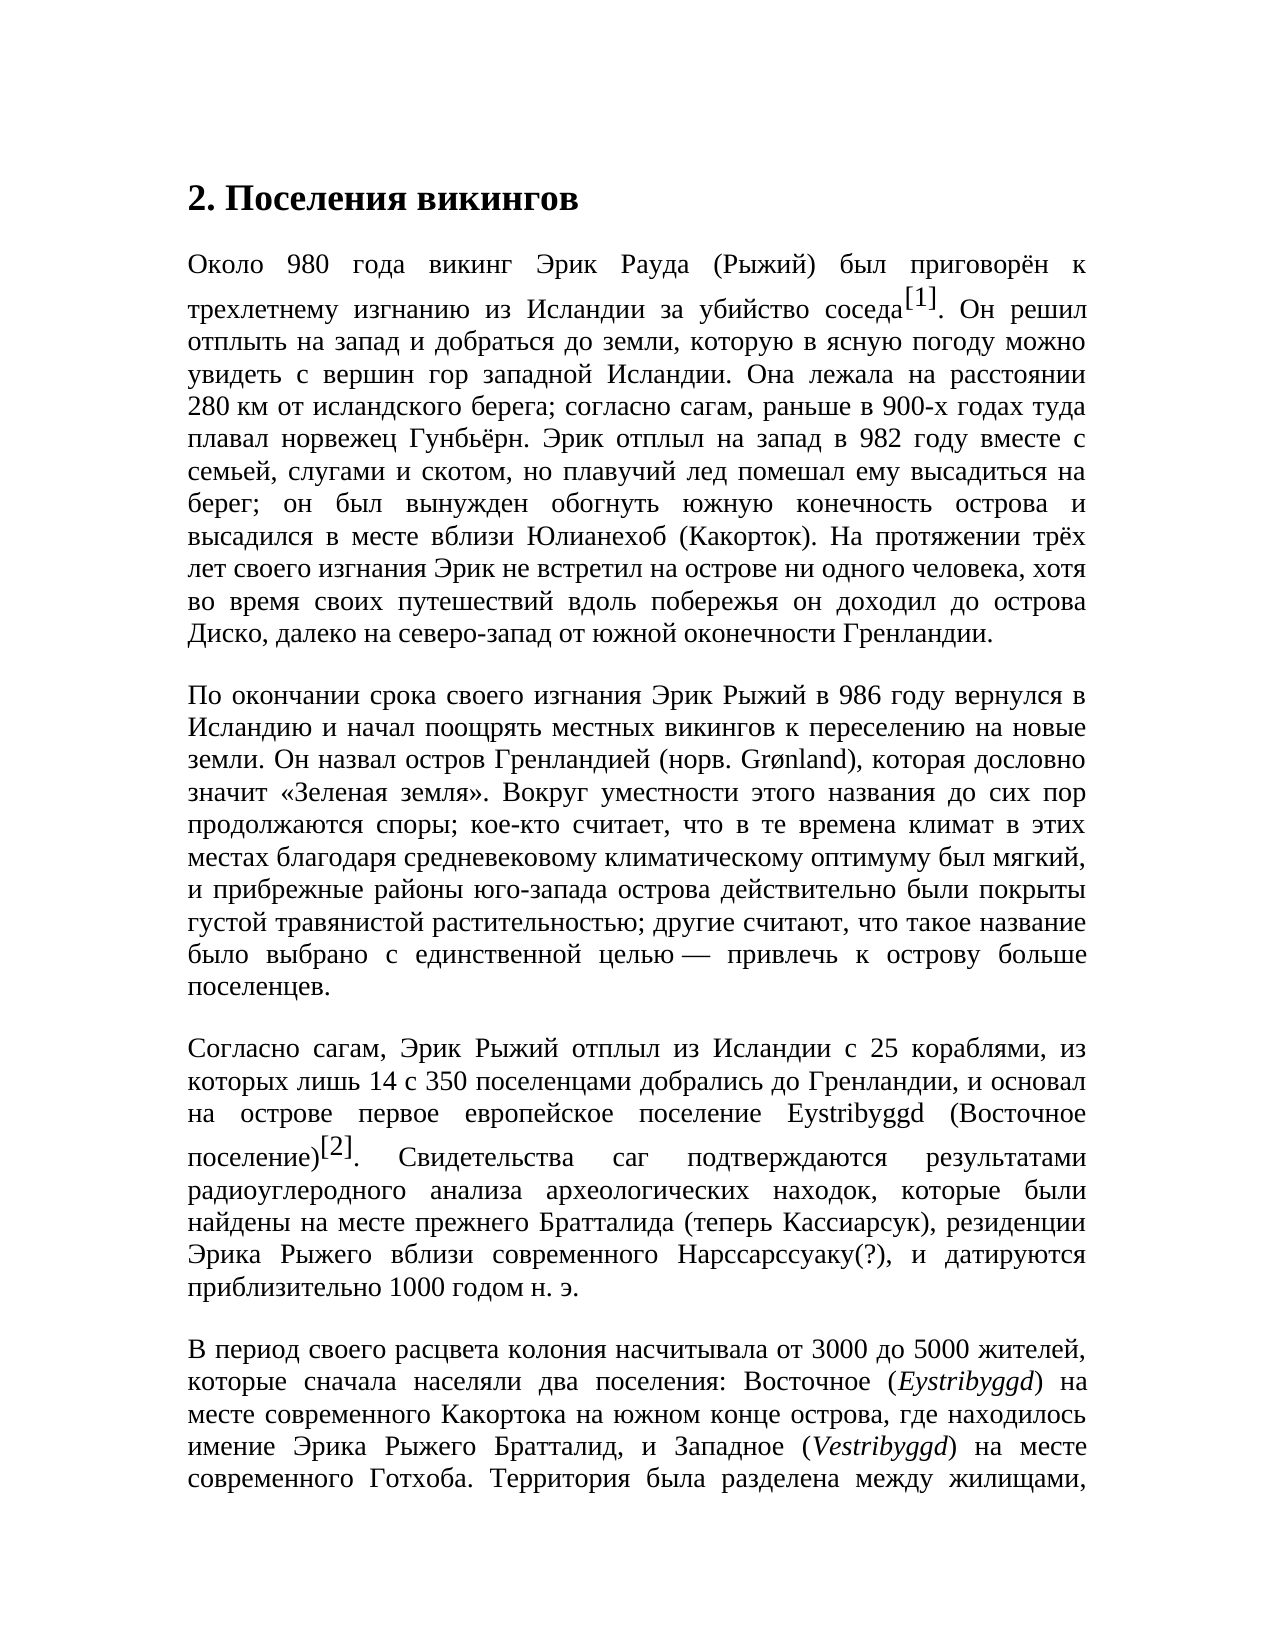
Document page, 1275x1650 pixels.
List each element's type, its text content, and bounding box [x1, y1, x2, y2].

list 2. Поселения викингов [187, 175, 1087, 218]
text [187, 1332, 1087, 1494]
text Около 980 года викинг Эрик Рауда (Рыжий) был приговорён к трехлетнему изгнанию из Исландии за убийство соседа[1]. Он решил отплыть на запад и добраться до земли, которую в ясную погоду можно увидеть с вершин гор западной Исландии. Она лежала на расстоянии 280 км от исландского берега; согласно сагам, раньше в 900-х годах туда плавал норвежец Гунбьёрн. Эрик отплыл на запад в 982 году вместе с семьей, слугами и скотом, но плавучий лед помешал ему высадиться на берег; он был вынужден обогнуть южную конечность острова и высадился в месте вблизи Юлианехоб (Какорток). На протяжении трёх лет своего изгнания Эрик не встретил на острове ни одного человека, хотя во время своих путешествий вдоль побережья он доходил до острова Диско, далеко на северо-запад от южной оконечности Гренландии. [187, 248, 1087, 648]
text По окончании срока своего изгнания Эрик Рыжий в 986 году вернулся в Исландию и начал поощрять местных викингов к переселению на новые земли. Он назвал остров Гренландией (норв. Grønland), которая дословно значит «Зеленая земля». Вокруг уместности этого названия до сих пор продолжаются споры; кое-кто считает, что в те времена климат в этих местах благодаря средневековому климатическому оптимуму был мягкий, и прибрежные районы юго-запада острова действительно были покрыты густой травянистой растительностью; другие считают, что такое название было выбрано с единственной целью — привлечь к острову больше поселенцев. [187, 678, 1087, 1002]
text Согласно сагам, Эрик Рыжий отплыл из Исландии с 25 кораблями, из которых лишь 14 с 350 поселенцами добрались до Гренландии, и основал на острове первое европейское поселение Eystribyggd (Восточное поселение)[2]. Свидетельства саг подтверждаются результатами радиоуглеродного анализа археологических находок, которые были найдены на месте прежнего Братталида (теперь Кассиарсук), резиденции Эрика Рыжего вблизи современного Нарссарссуаку(?), и датируются приблизительно 1000 годом н. э. [187, 1031, 1087, 1302]
